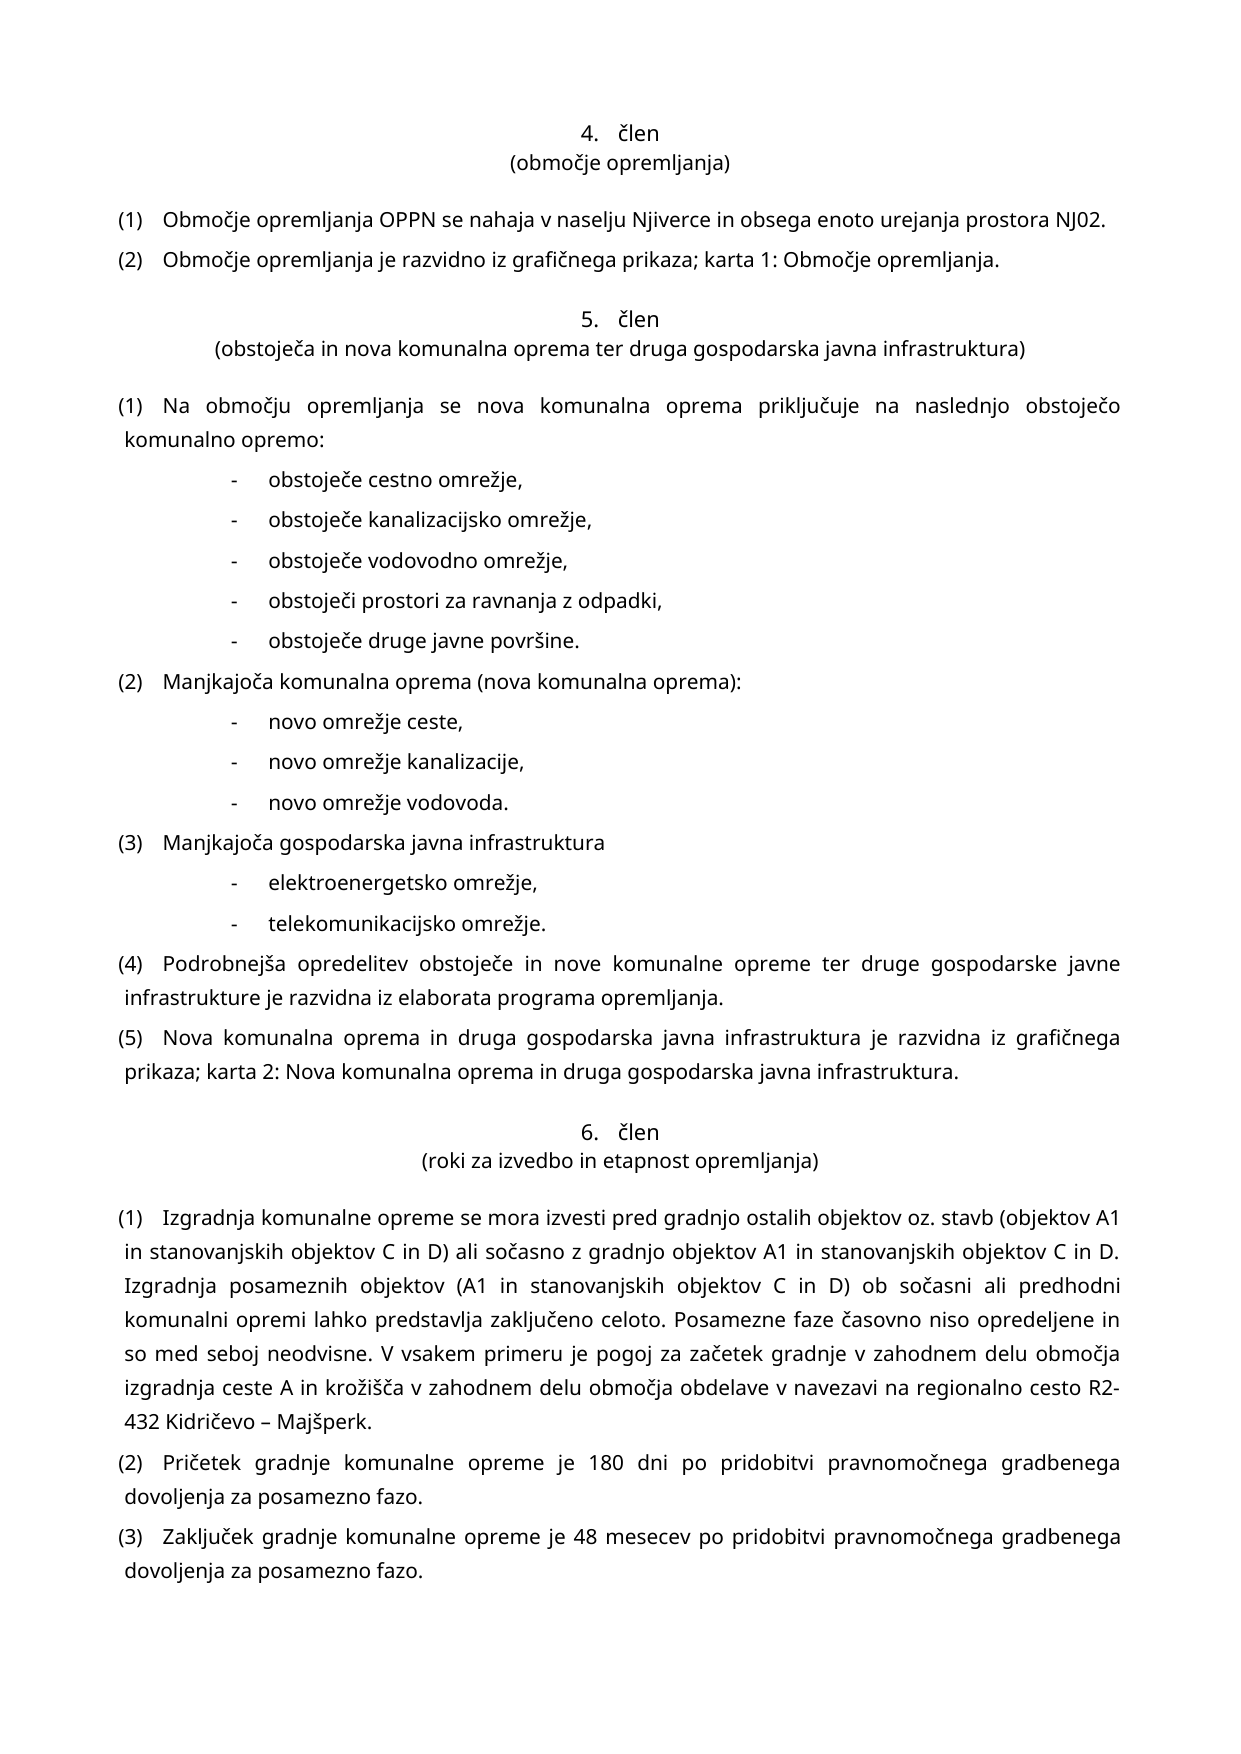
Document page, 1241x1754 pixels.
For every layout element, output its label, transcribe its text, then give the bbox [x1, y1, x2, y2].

list Pričetek gradnje komunalne opreme je 180 dni po pridobitvi pravnomočnega gradbenega dovoljenja za posamezno fazo. [118, 1448, 1122, 1510]
list Manjkajoča komunalna oprema (nova komunalna oprema): [118, 667, 1122, 695]
list elektroenergetsko omrežje, [231, 868, 1122, 897]
text člen [118, 304, 1122, 334]
list Podrobnejša opredelitev obstoječe in nove komunalne opreme ter druge gospodarske javne infrastrukture je razvidna iz elaborata programa opremljanja. [118, 949, 1122, 1011]
list obstoječi prostori za ravnanja z odpadki, [231, 586, 1122, 614]
list obstoječe kanalizacijsko omrežje, [231, 506, 1122, 534]
list Nova komunalna oprema in druga gospodarska javna infrastruktura je razvidna iz grafičnega prikaza; karta 2: Nova komunalna oprema in druga gospodarska javna infrastruktura. [118, 1023, 1122, 1086]
list novo omrežje kanalizacije, [231, 747, 1122, 776]
list Izgradnja komunalne opreme se mora izvesti pred gradnjo ostalih objektov oz. stavb (objektov A1 in stanovanjskih objektov C in D) ali sočasno z gradnjo objektov A1 in stanovanjskih objektov C in D. Izgradnja posameznih objektov (A1 in stanovanjskih objektov C in D) ob sočasni ali predhodni komunalni opremi lahko predstavlja zaključeno celoto. Posamezne faze časovno niso opredeljene in so med seboj neodvisne. V vsakem primeru je pogoj za začetek gradnje v zahodnem delu območja izgradnja ceste A in krožišča v zahodnem delu območja obdelave v navezavi na regionalno cesto R2-432 Kidričevo – Majšperk. [118, 1203, 1122, 1436]
list novo omrežje vodovoda. [231, 788, 1122, 816]
list obstoječe vodovodno omrežje, [231, 546, 1122, 574]
list Območje opremljanja OPPN se nahaja v naselju Njiverce in obsega enoto urejanja prostora NJ02. [118, 205, 1122, 233]
list Območje opremljanja je razvidno iz grafičnega prikaza; karta 1: Območje opremljanja. [118, 245, 1122, 273]
list Na območju opremljanja se nova komunalna oprema priključuje na naslednjo obstoječo komunalno opremo: [118, 391, 1122, 453]
list Zaključek gradnje komunalne opreme je 48 mesecev po pridobitvi pravnomočnega gradbenega dovoljenja za posamezno fazo. [118, 1522, 1122, 1585]
text člen [118, 1116, 1122, 1146]
text (območje opremljanja) [118, 148, 1122, 176]
text (roki za izvedbo in etapnost opremljanja) [118, 1146, 1122, 1175]
list Manjkajoča gospodarska javna infrastruktura [118, 828, 1122, 856]
text člen [118, 118, 1122, 148]
list obstoječe druge javne površine. [231, 626, 1122, 655]
list novo omrežje ceste, [231, 707, 1122, 736]
text (obstoječa in nova komunalna oprema ter druga gospodarska javna infrastruktura) [118, 334, 1122, 362]
list telekomunikacijsko omrežje. [231, 909, 1122, 937]
list obstoječe cestno omrežje, [231, 465, 1122, 494]
